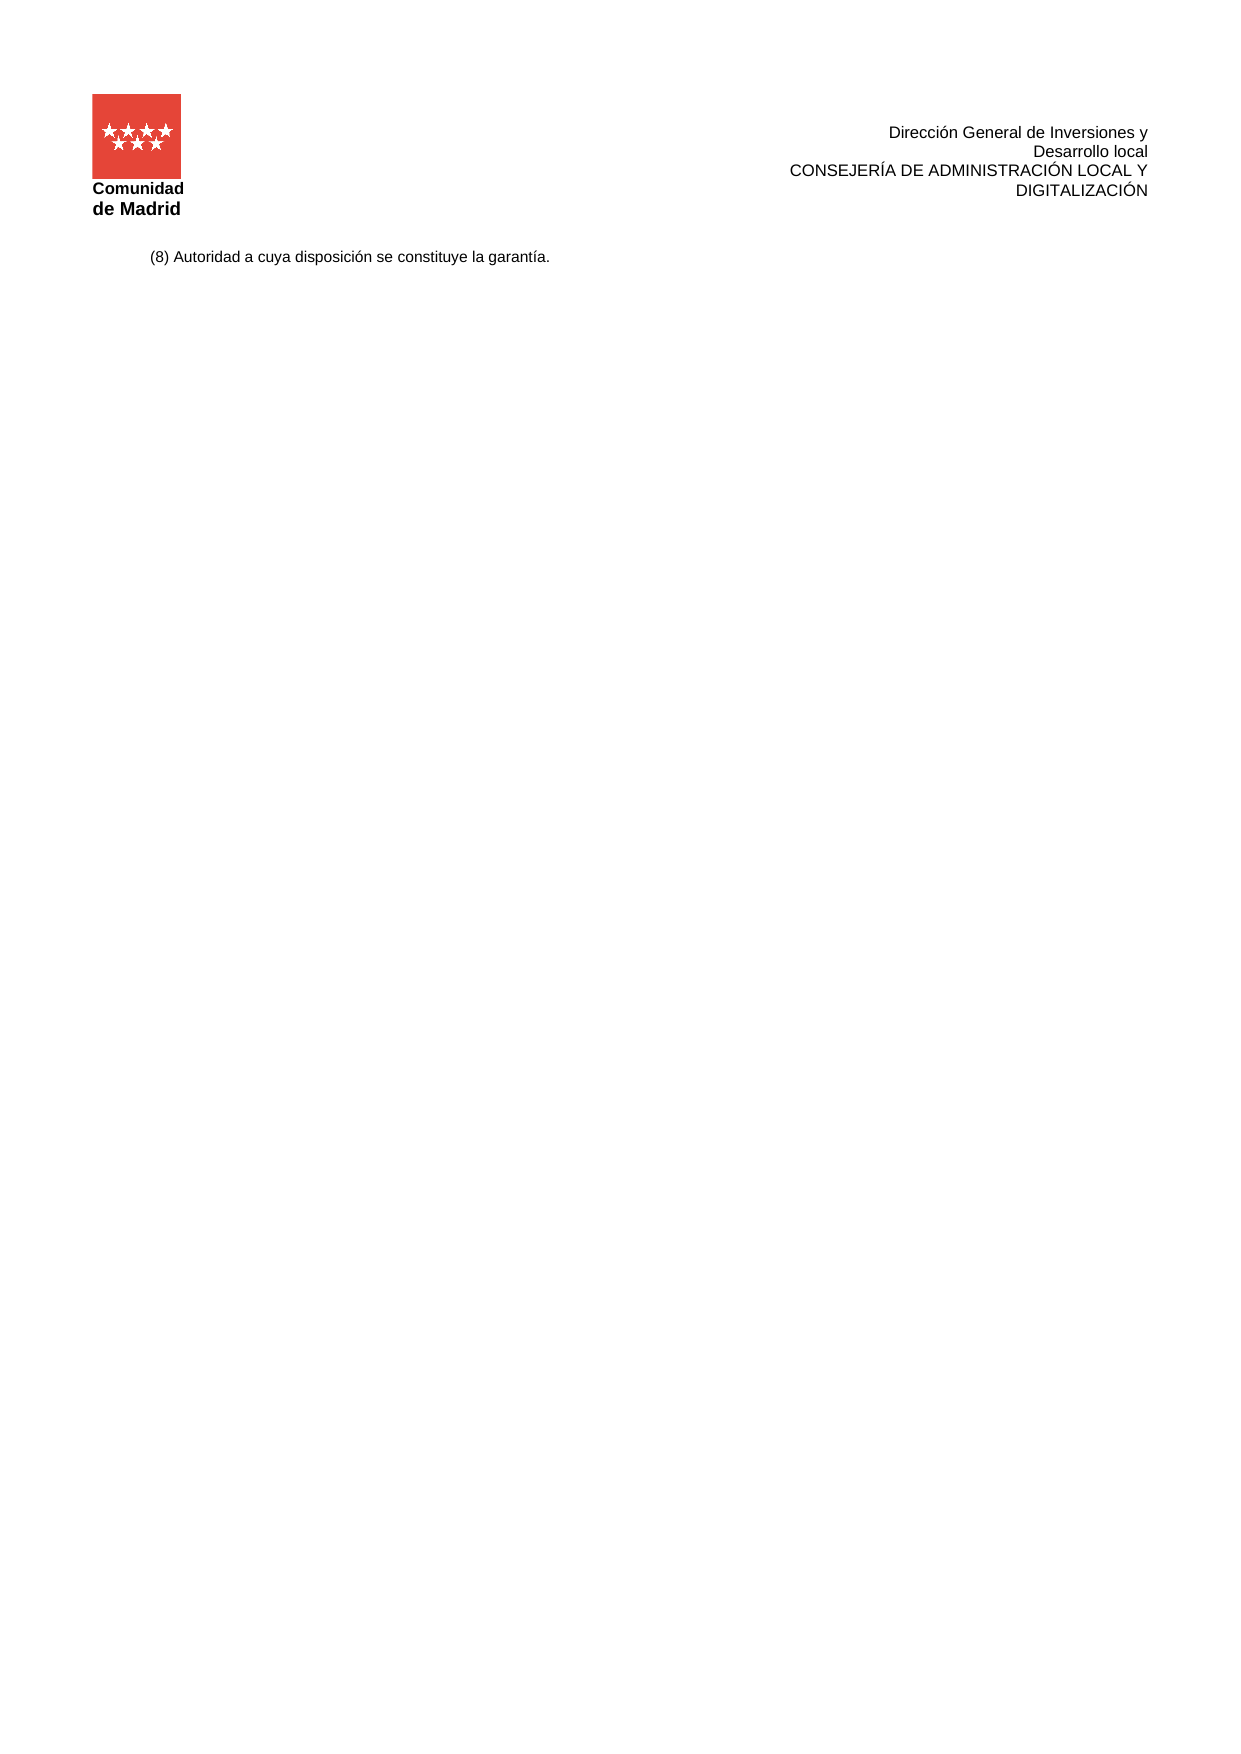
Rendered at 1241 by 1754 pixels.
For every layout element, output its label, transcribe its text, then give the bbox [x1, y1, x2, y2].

text (8) Autoridad a cuya disposición se constituye la garantía. [150, 247, 1090, 265]
